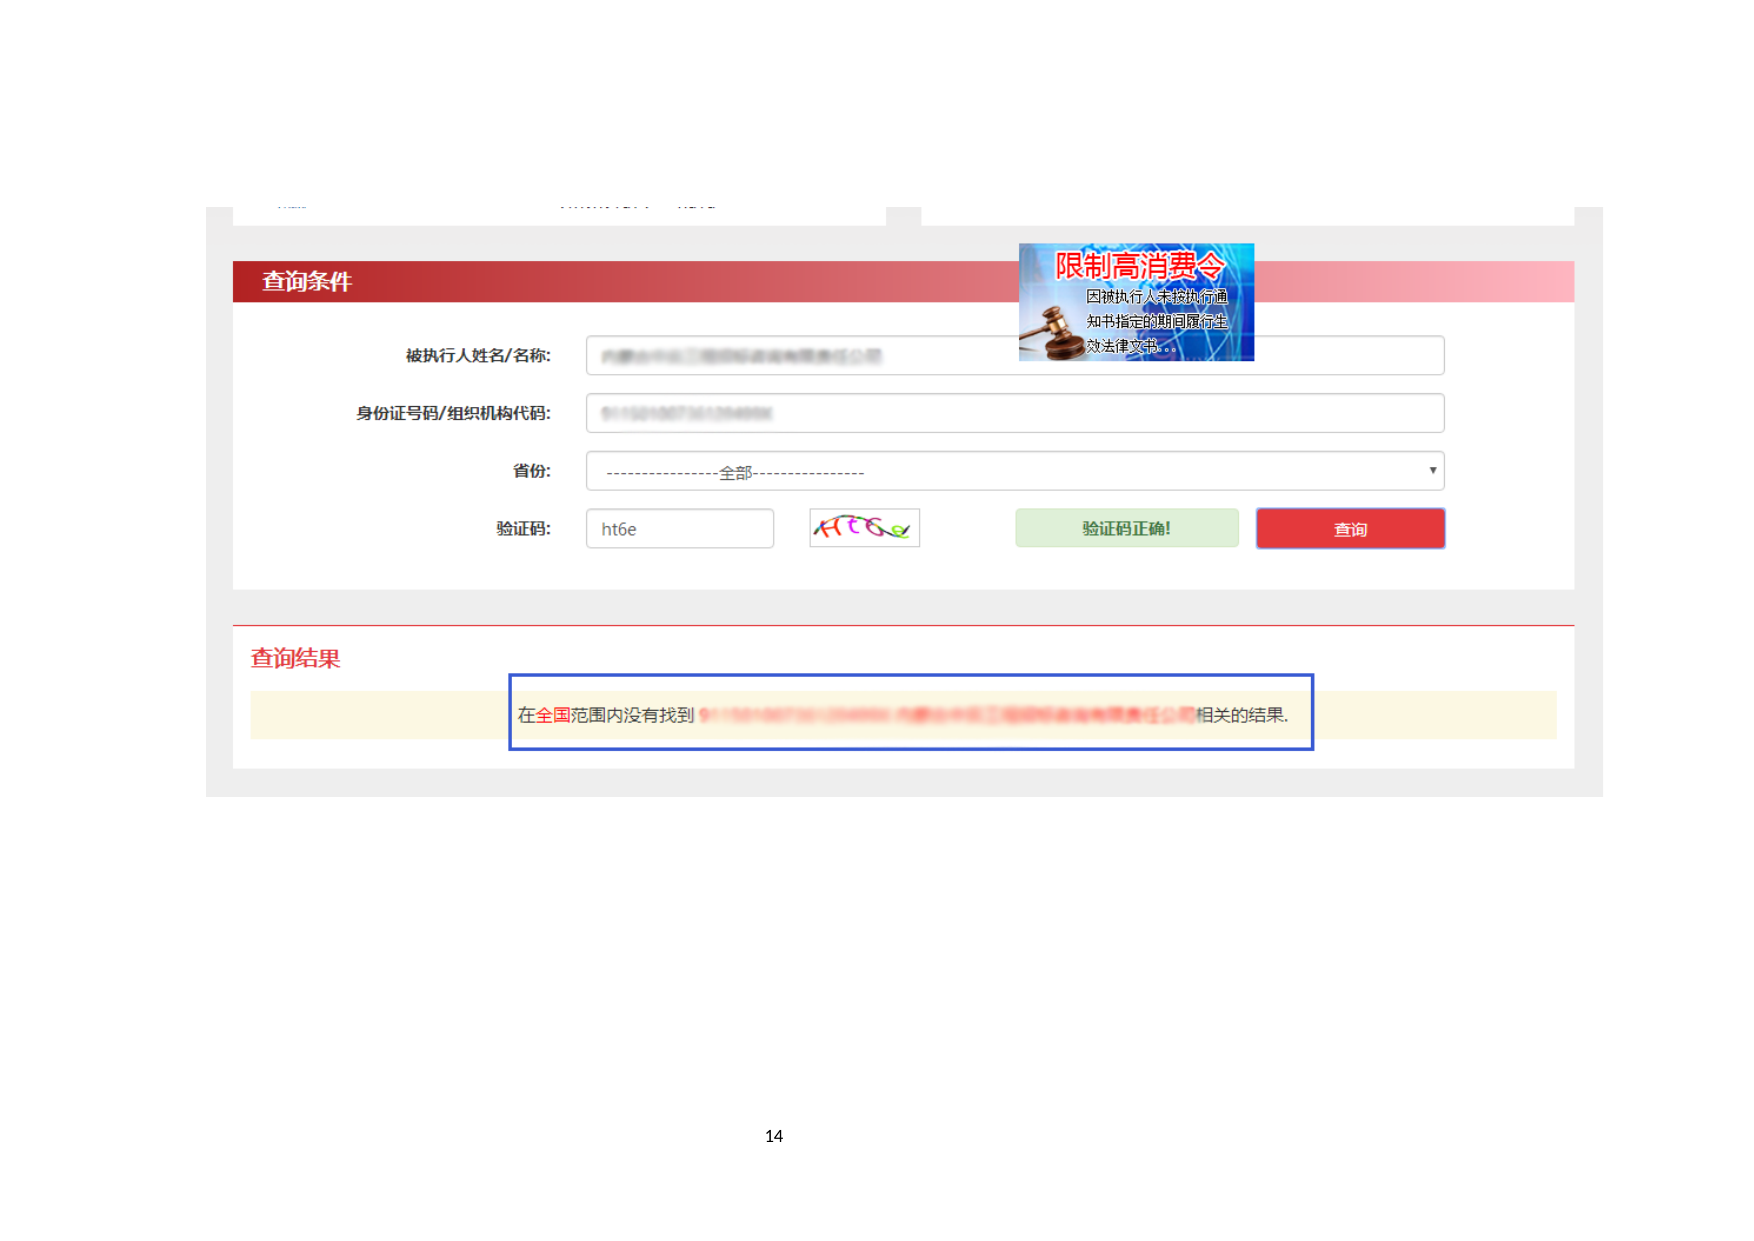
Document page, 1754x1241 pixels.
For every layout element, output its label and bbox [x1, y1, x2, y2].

picture [206, 207, 1604, 797]
